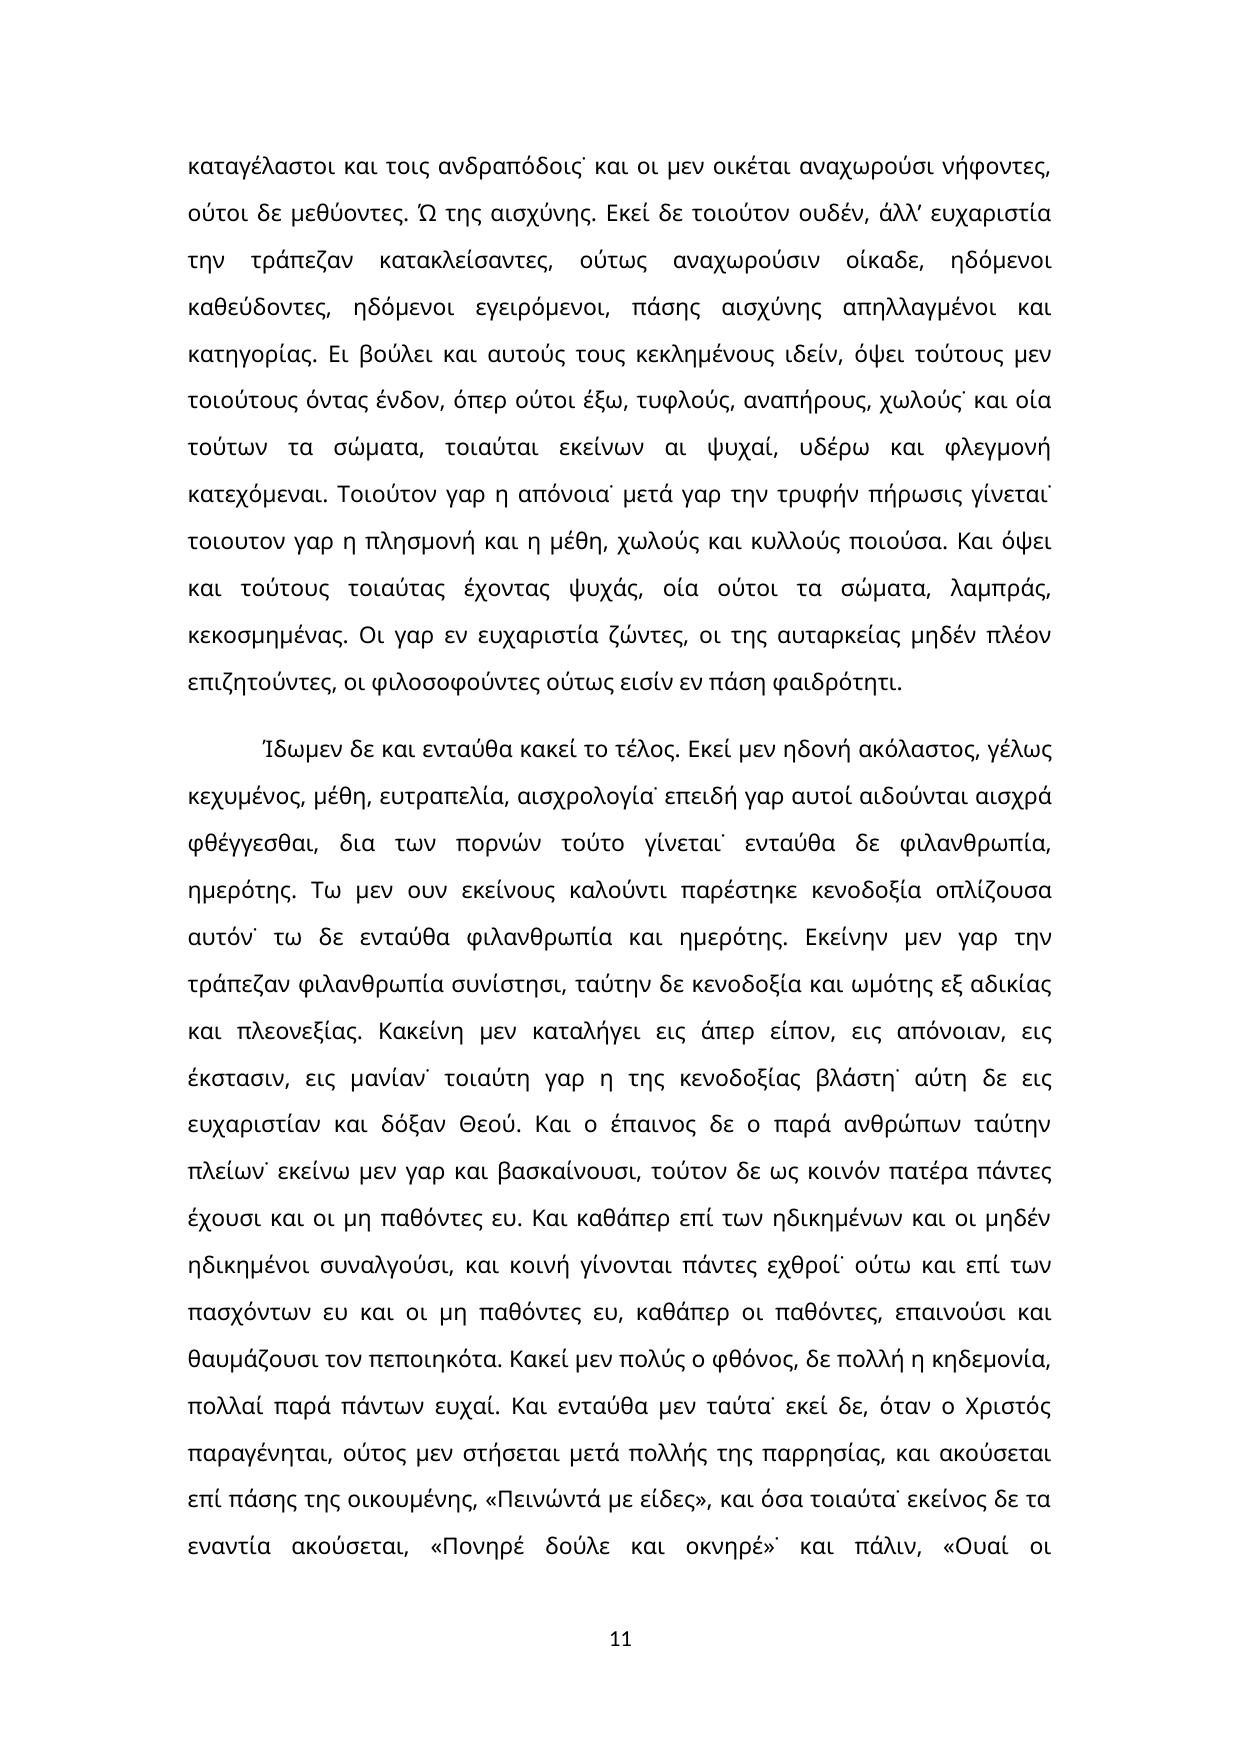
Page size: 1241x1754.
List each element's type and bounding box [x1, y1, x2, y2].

text [187, 733, 1053, 1561]
text [187, 150, 1053, 697]
